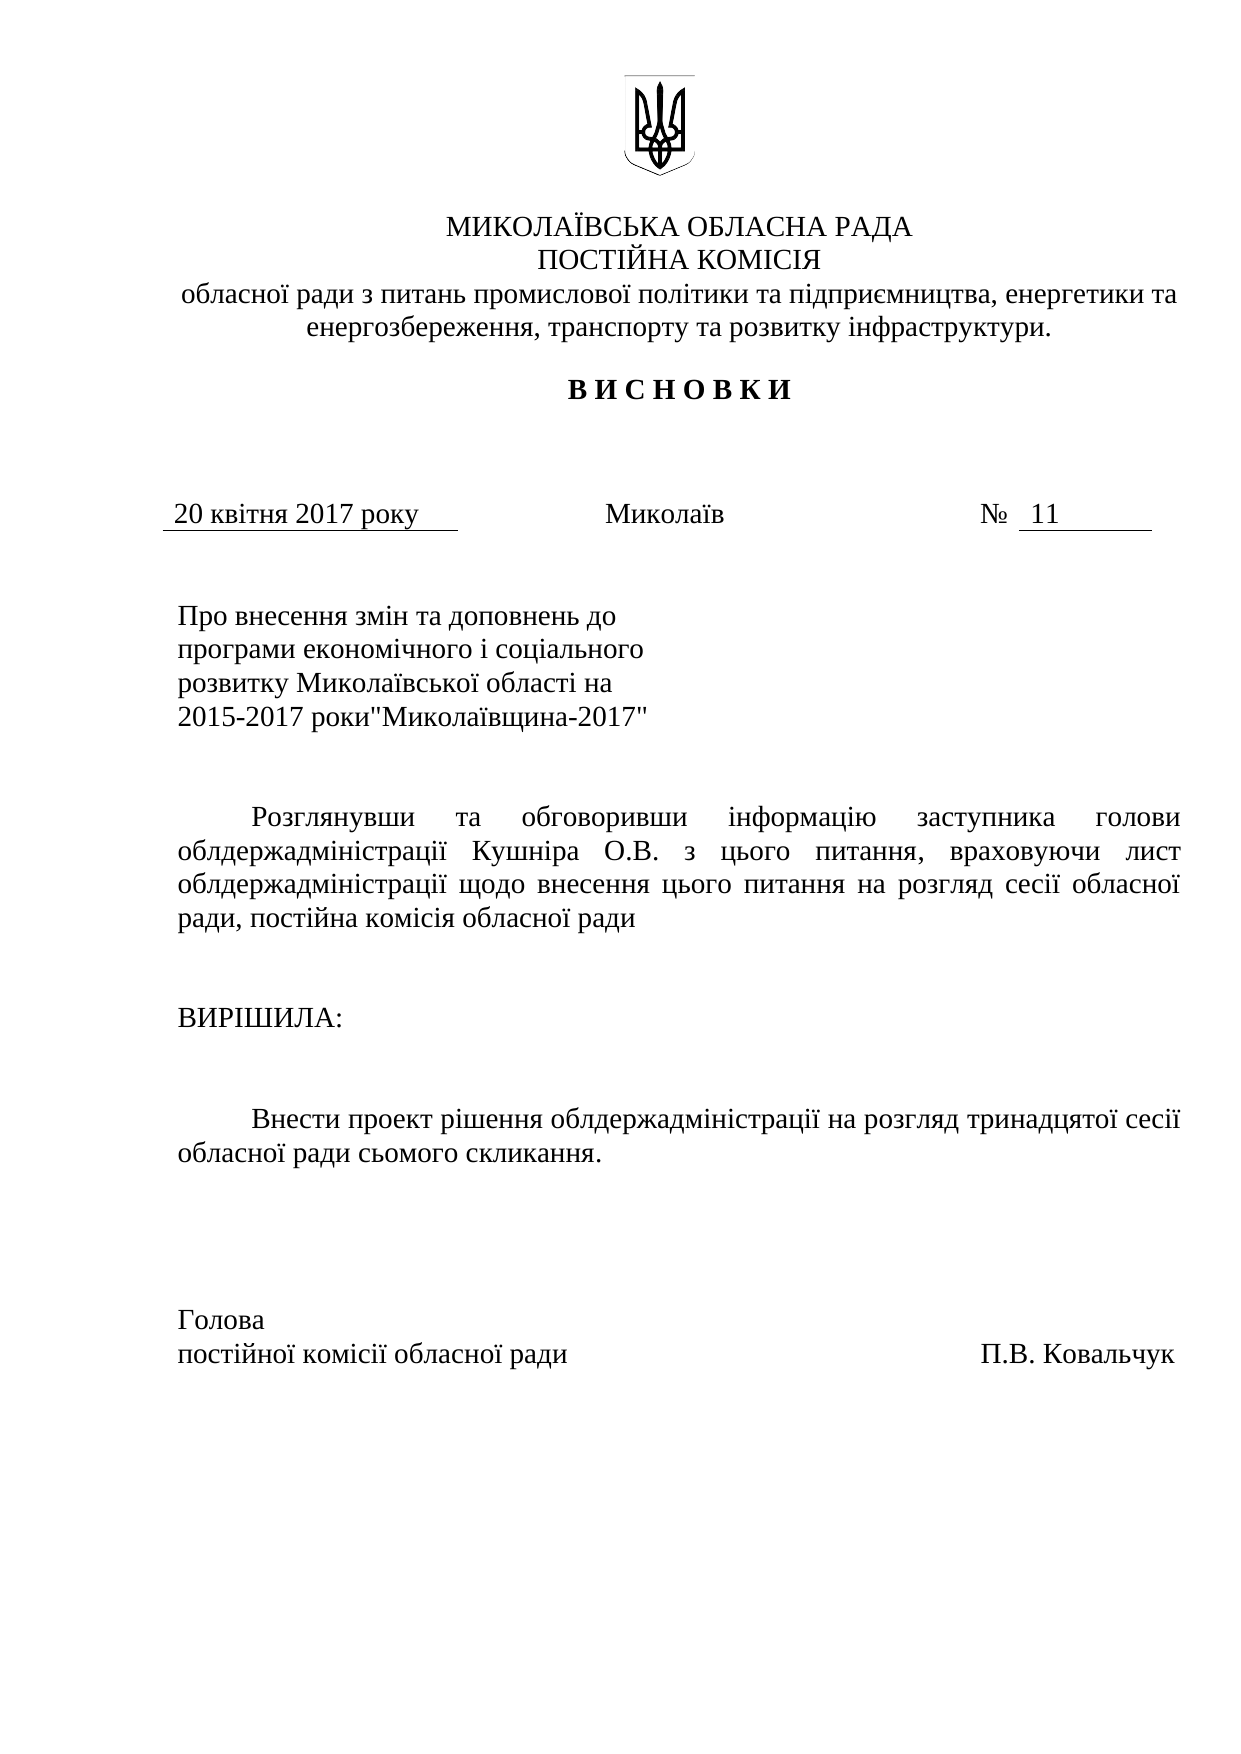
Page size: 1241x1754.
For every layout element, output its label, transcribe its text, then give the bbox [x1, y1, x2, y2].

text МИКОЛАЇВСЬКА ОБЛАСНА РАДА [177, 209, 1181, 242]
text 2015-2017 роки"Миколаївщина-2017" [177, 699, 1181, 732]
text В И С Н О В К И [177, 372, 1181, 405]
text обласної ради з питань промислової політики та підприємництва, енергетики та енергозбереження, транспорту та розвитку інфраструктури. [177, 276, 1181, 343]
text Голова [177, 1302, 1226, 1336]
text Внести проект рішення облдержадміністрації на розгляд тринадцятої сесії обласної ради сьомого скликання. [177, 1101, 1181, 1168]
table_header Миколаїв [458, 496, 871, 530]
text програми економічного і соціального [177, 632, 1181, 665]
table_header № [871, 496, 1019, 530]
text ПОСТІЙНА КОМІСІЯ [177, 242, 1181, 276]
text Про внесення змін та доповнень до [177, 598, 1181, 632]
table_header 11 [1019, 496, 1152, 530]
text постійної комісії обласної ради П.В. Ковальчук [177, 1336, 1181, 1369]
table_header 20 квітня 2017 року [163, 496, 458, 530]
text розвитку Миколаївської області на [177, 665, 1181, 699]
text ВИРІШИЛА: [177, 1001, 1181, 1034]
text Розглянувши та обговоривши інформацію заступника голови облдержадміністрації Кушніра О.В. з цього питання, враховуючи лист облдержадміністрації щодо внесення цього питання на розгляд сесії обласної ради, постійна комісія обласної ради [177, 799, 1181, 933]
